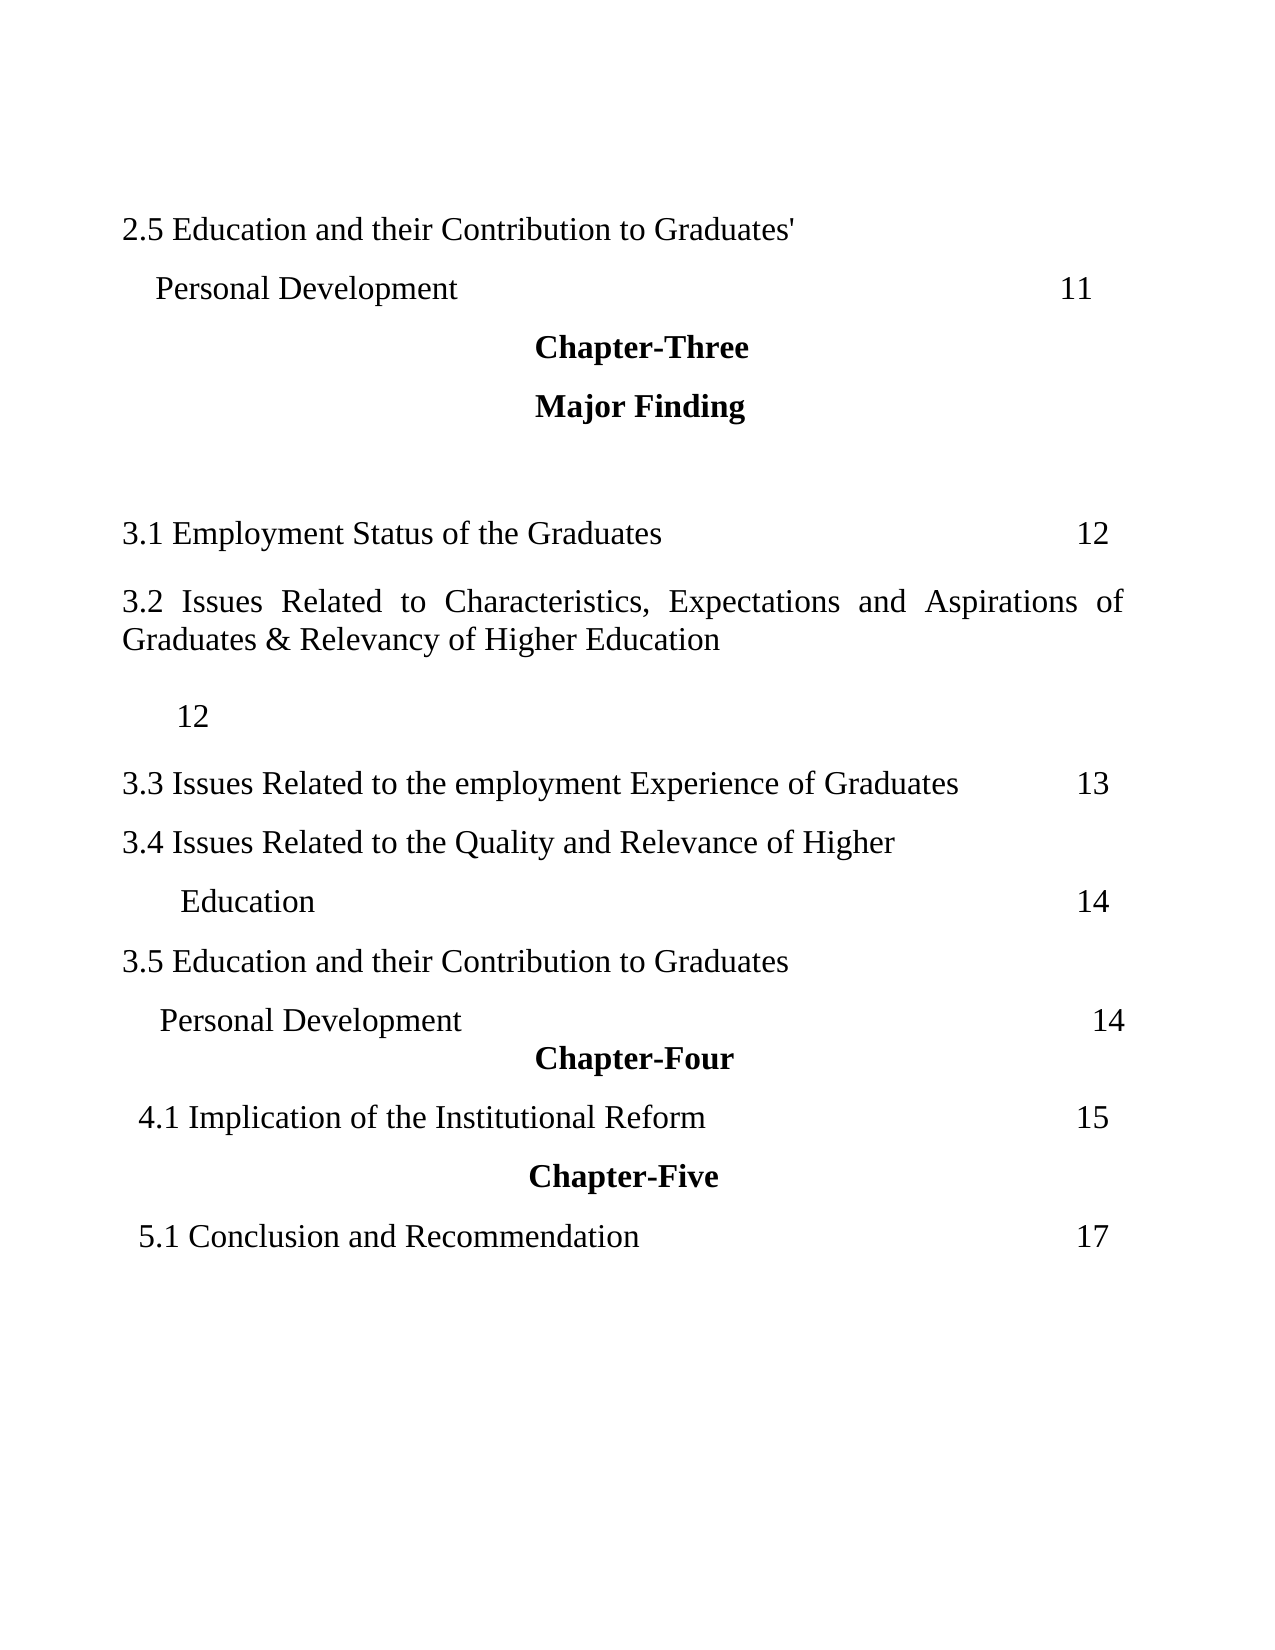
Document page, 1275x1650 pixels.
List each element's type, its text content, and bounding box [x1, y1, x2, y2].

text 3.1 Employment Status of the Graduates 12 [122, 513, 1125, 552]
text Chapter-Five [122, 1157, 1125, 1195]
list Personal Development 11 [122, 268, 1125, 307]
text 3.3 Issues Related to the employment Experience of Graduates 13 [122, 763, 1125, 802]
list Personal Development 14 Chapter-Four [122, 1000, 1125, 1077]
list Major Finding [122, 387, 1125, 425]
text 4.1 Implication of the Institutional Reform 15 [122, 1097, 1125, 1136]
text 3.5 Education and their Contribution to Graduates [122, 941, 1125, 979]
list Education 14 [122, 882, 1125, 920]
text Chapter-Three [459, 327, 1125, 366]
text 3.2 Issues Related to Characteristics, Expectations and Aspirations of Graduates & Relevancy of Higher Education 12 [122, 581, 1125, 734]
text 3.4 Issues Related to the Quality and Relevance of Higher [122, 822, 1125, 861]
text 2.5 Education and their Contribution to Graduates' [122, 209, 1125, 247]
text 5.1 Conclusion and Recommendation 17 [122, 1216, 1125, 1254]
